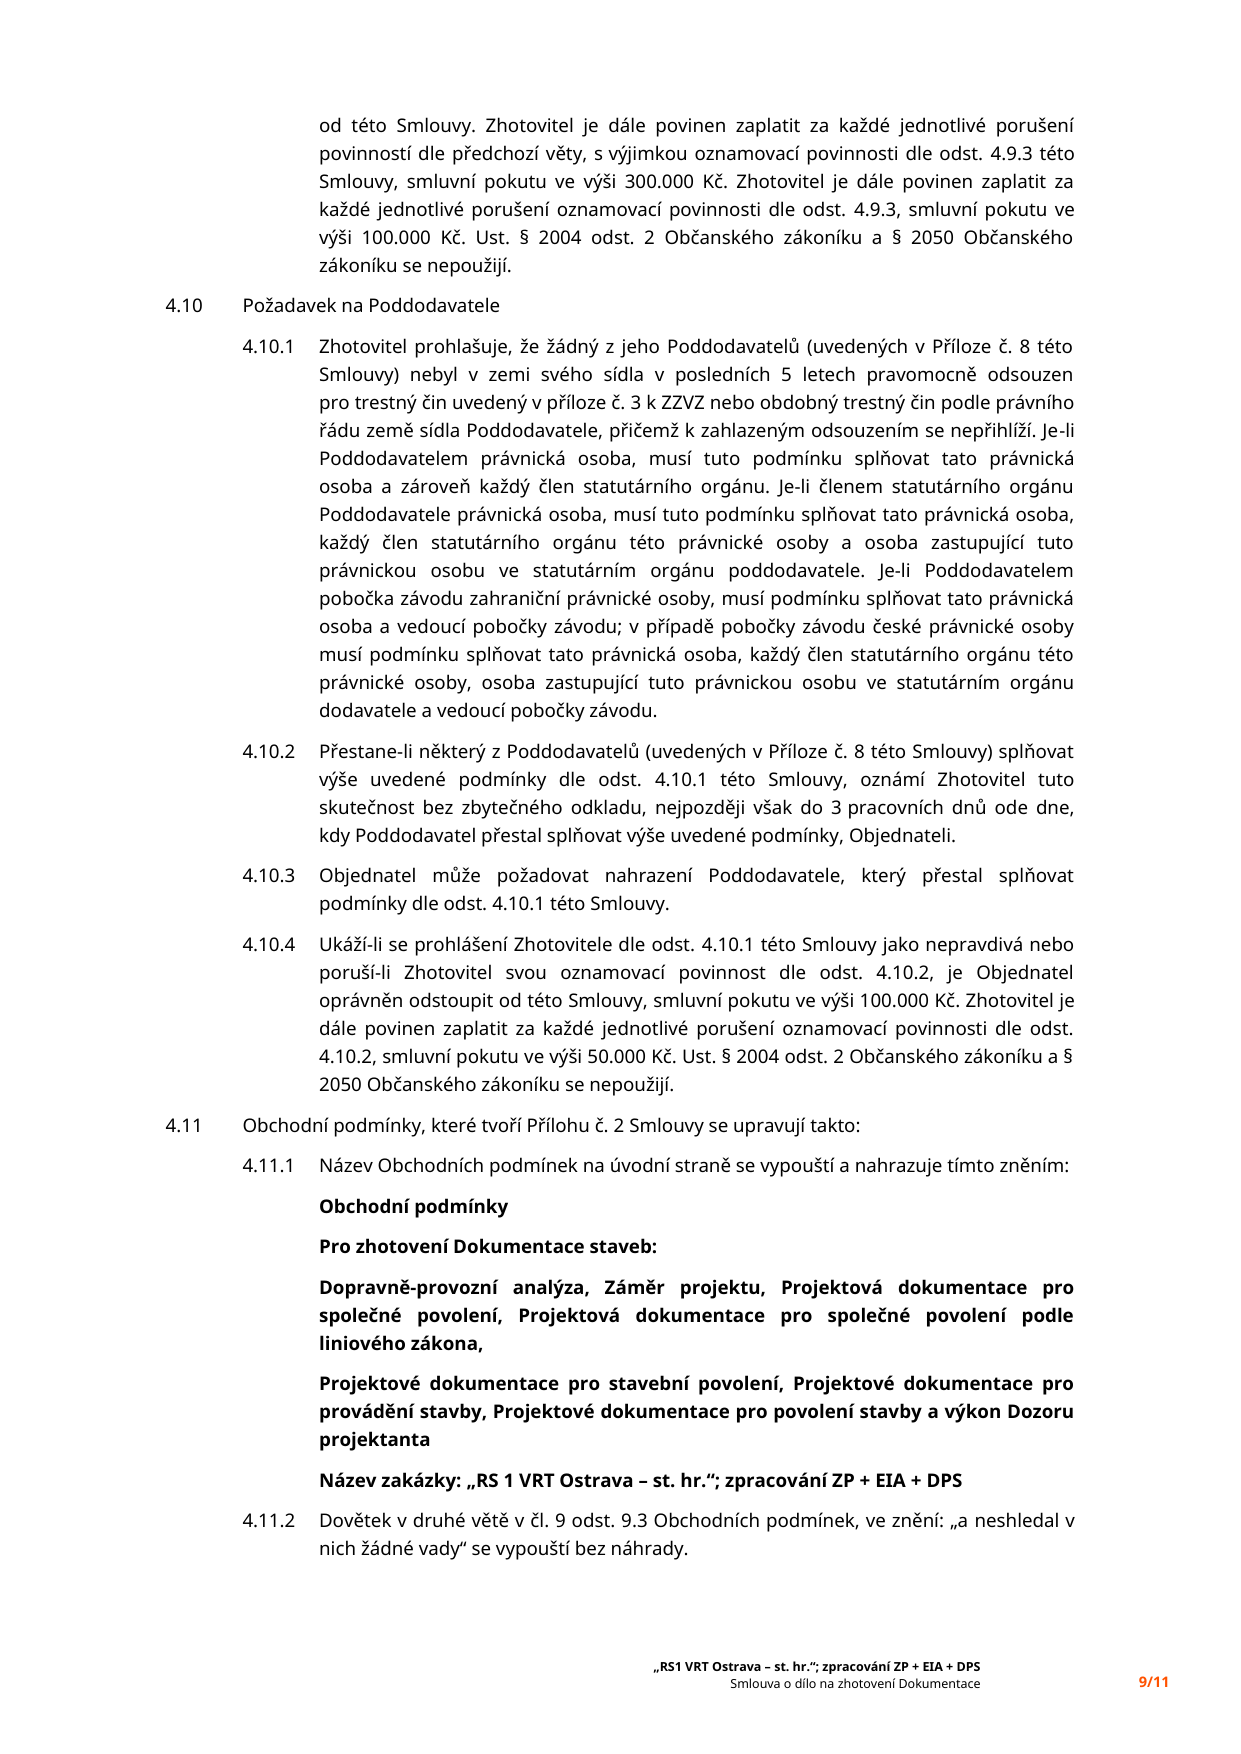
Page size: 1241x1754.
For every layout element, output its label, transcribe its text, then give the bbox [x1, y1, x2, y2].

text Zhotovitel prohlašuje, že žádný z jeho Poddodavatelů (uvedených v Příloze č. 8 této Smlouvy) nebyl v zemi svého sídla v posledních 5 letech pravomocně odsouzen pro trestný čin uvedený v příloze č. 3 k ZZVZ nebo obdobný trestný čin podle právního řádu země sídla Poddodavatele, přičemž k zahlazeným odsouzením se nepřihlíží. Je-li Poddodavatelem právnická osoba, musí tuto podmínku splňovat tato právnická osoba a zároveň každý člen statutárního orgánu. Je-li členem statutárního orgánu Poddodavatele právnická osoba, musí tuto podmínku splňovat tato právnická osoba, každý člen statutárního orgánu této právnické osoby a osoba zastupující tuto právnickou osobu ve statutárním orgánu poddodavatele. Je-li Poddodavatelem pobočka závodu zahraniční právnické osoby, musí podmínku splňovat tato právnická osoba a vedoucí pobočky závodu; v případě pobočky závodu české právnické osoby musí podmínku splňovat tato právnická osoba, každý člen statutárního orgánu této právnické osoby, osoba zastupující tuto právnickou osobu ve statutárním orgánu dodavatele a vedoucí pobočky závodu. [242, 333, 1075, 723]
text Požadavek na Poddodavatele [165, 293, 1075, 318]
list Dopravně-provozní analýza, Záměr projektu, Projektová dokumentace pro společné povolení, Projektová dokumentace pro společné povolení podle liniového zákona, [319, 1274, 1075, 1356]
list Obchodní podmínky [319, 1193, 1075, 1218]
list Název Obchodních podmínek na úvodní straně se vypouští a nahrazuje tímto zněním: [242, 1152, 1075, 1178]
text Obchodní podmínky, které tvoří Přílohu č. 2 Smlouvy se upravují takto: [165, 1112, 1075, 1137]
text Ukáží-li se prohlášení Zhotovitele dle odst. 4.10.1 této Smlouvy jako nepravdivá nebo poruší-li Zhotovitel svou oznamovací povinnost dle odst. 4.10.2, je Objednatel oprávněn odstoupit od této Smlouvy, smluvní pokutu ve výši 100.000 Kč. Zhotovitel je dále povinen zaplatit za každé jednotlivé porušení oznamovací povinnosti dle odst. 4.10.2, smluvní pokutu ve výši 50.000 Kč. Ust. § 2004 odst. 2 Občanského zákoníku a § 2050 Občanského zákoníku se nepoužijí. [242, 931, 1075, 1097]
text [242, 112, 1075, 278]
list Dovětek v druhé větě v čl. 9 odst. 9.3 Obchodních podmínek, ve znění: „a neshledal v nich žádné vady“ se vypouští bez náhrady. [242, 1508, 1075, 1561]
list Pro zhotovení Dokumentace staveb: [319, 1233, 1075, 1259]
list Název zakázky: „RS 1 VRT Ostrava – st. hr.“; zpracování ZP + EIA + DPS [319, 1467, 1075, 1493]
text Objednatel může požadovat nahrazení Poddodavatele, který přestal splňovat podmínky dle odst. 4.10.1 této Smlouvy. [242, 863, 1075, 916]
text Přestane-li některý z Poddodavatelů (uvedených v Příloze č. 8 této Smlouvy) splňovat výše uvedené podmínky dle odst. 4.10.1 této Smlouvy, oznámí Zhotovitel tuto skutečnost bez zbytečného odkladu, nejpozději však do 3 pracovních dnů ode dne, kdy Poddodavatel přestal splňovat výše uvedené podmínky, Objednateli. [242, 738, 1075, 848]
list Projektové dokumentace pro stavební povolení, Projektové dokumentace pro provádění stavby, Projektové dokumentace pro povolení stavby a výkon Dozoru projektanta [319, 1371, 1075, 1452]
